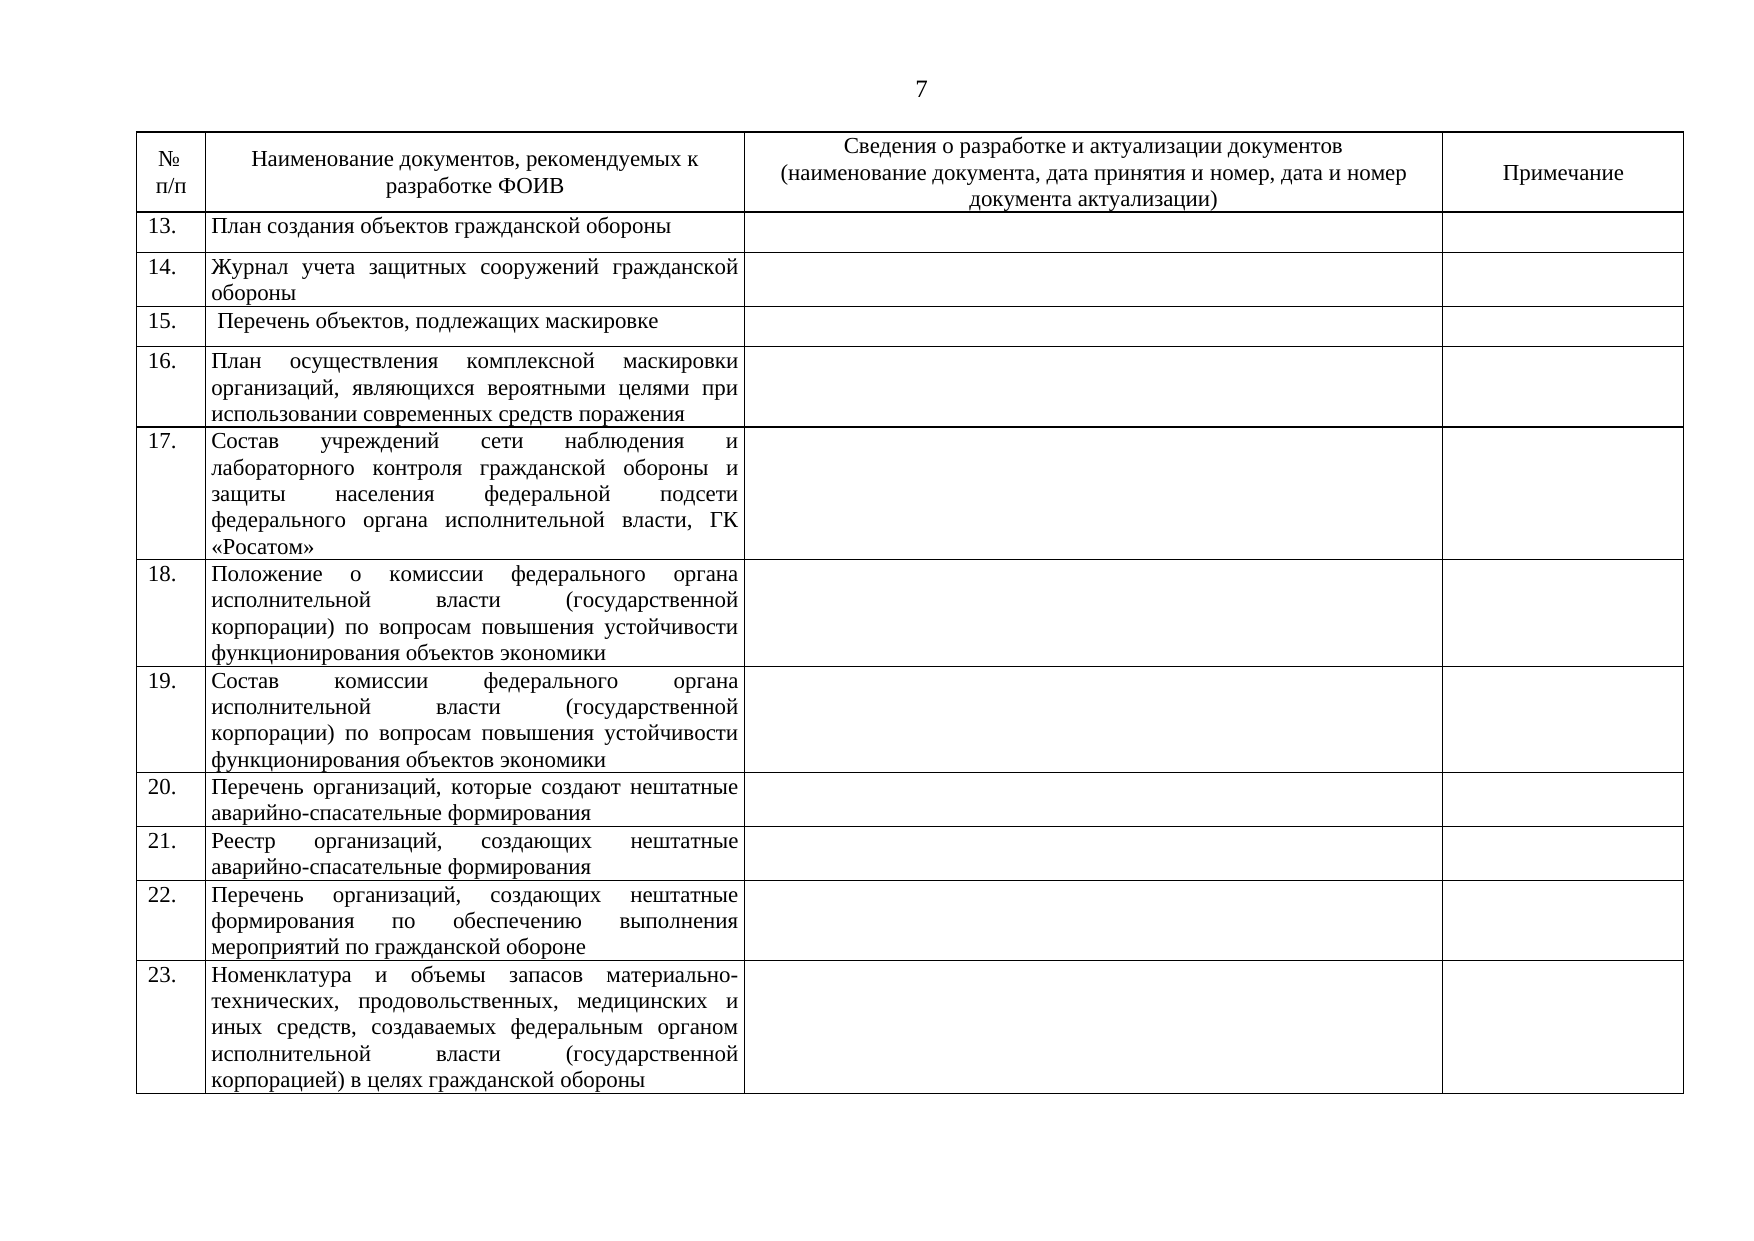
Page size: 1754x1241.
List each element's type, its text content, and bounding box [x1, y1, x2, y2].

table_cell Реестр организаций, создающих нештатные аварийно-спасательные формирования [206, 827, 744, 879]
table_cell [1443, 827, 1683, 879]
table_cell [1443, 560, 1683, 666]
table_cell [745, 253, 1442, 306]
table_cell [1443, 961, 1683, 1092]
table_cell Перечень объектов, подлежащих маскировке [206, 307, 744, 346]
table_cell [137, 347, 205, 426]
table_cell [745, 213, 1442, 252]
table_cell [745, 667, 1442, 772]
table_cell [137, 773, 205, 826]
table_cell [745, 827, 1442, 879]
table_cell [137, 667, 205, 772]
table_cell Журнал учета защитных сооружений гражданской обороны [206, 253, 744, 306]
table_cell [137, 881, 205, 960]
table_cell План осуществления комплексной маскировки организаций, являющихся вероятными целями при использовании современных средств поражения [206, 347, 744, 426]
table_cell [1443, 307, 1683, 346]
table_cell Перечень организаций, создающих нештатные формирования по обеспечению выполнения мероприятий по гражданской обороне [206, 881, 744, 960]
table_cell План создания объектов гражданской обороны [206, 213, 744, 252]
table_cell [745, 773, 1442, 826]
table_cell [1443, 428, 1683, 559]
table_cell [1443, 253, 1683, 306]
table_cell [137, 213, 205, 252]
table_cell [137, 253, 205, 306]
table_cell Перечень организаций, которые создают нештатные аварийно-спасательные формирования [206, 773, 744, 826]
table_cell [137, 307, 205, 346]
table_cell [745, 428, 1442, 559]
table_cell [1443, 213, 1683, 252]
table_cell Состав комиссии федерального органа исполнительной власти (государственной корпорации) по вопросам повышения устойчивости функционирования объектов экономики [206, 667, 744, 772]
table_cell [1443, 347, 1683, 426]
table_cell [745, 961, 1442, 1092]
table_cell [745, 881, 1442, 960]
table_cell [137, 428, 205, 559]
table_cell Номенклатура и объемы запасов материально-технических, продовольственных, медицинских и иных средств, создаваемых федеральным органом исполнительной власти (государственной корпорацией) в целях гражданской обороны [206, 961, 744, 1092]
table_header Примечание [1443, 133, 1683, 211]
table_cell Положение о комиссии федерального органа исполнительной власти (государственной корпорации) по вопросам повышения устойчивости функционирования объектов экономики [206, 560, 744, 666]
table_cell [745, 347, 1442, 426]
table_cell [1443, 667, 1683, 772]
table_cell [137, 560, 205, 666]
table_cell [137, 961, 205, 1092]
table_cell Состав учреждений сети наблюдения и лабораторного контроля гражданской обороны и защиты населения федеральной подсети федерального органа исполнительной власти, ГК «Росатом» [206, 428, 744, 559]
table_cell [745, 560, 1442, 666]
table_header Наименование документов, рекомендуемых к разработке ФОИВ [206, 133, 744, 211]
table_cell [745, 307, 1442, 346]
table_cell [1443, 773, 1683, 826]
table_header Сведения о разработке и актуализации документов (наименование документа, дата принятия и номер, дата и номер документа актуализации) [745, 133, 1442, 211]
table_cell [1443, 881, 1683, 960]
table_header № п/п [137, 133, 205, 211]
table_cell [137, 827, 205, 879]
